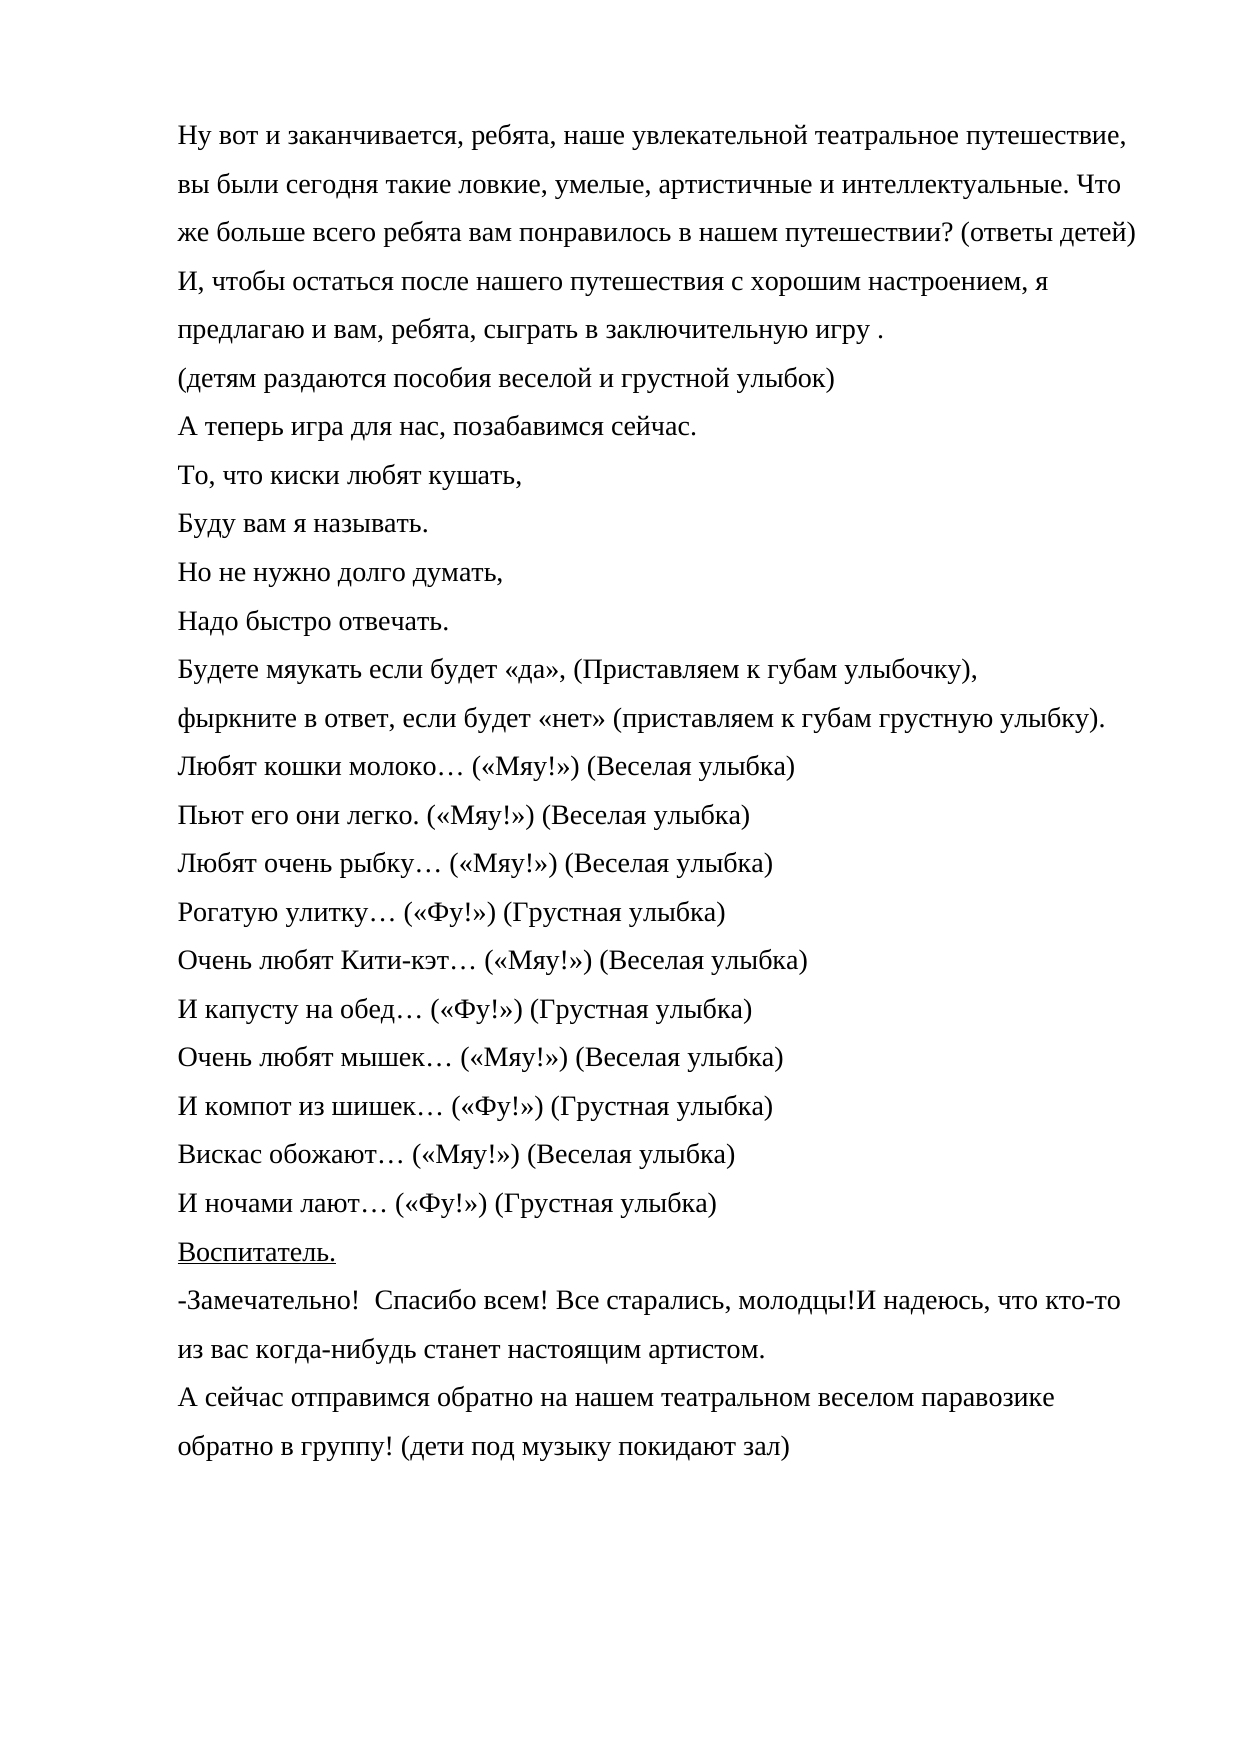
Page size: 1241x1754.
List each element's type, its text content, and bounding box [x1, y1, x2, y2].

text -Замечательно! Спасибо всем! Все старались, молодцы!И надеюсь, что кто-то из вас когда-нибудь станет настоящим артистом. [177, 1283, 1152, 1364]
text А сейчас отправимся обратно на нашем театральном веселом паравозике обратно в группу! (дети под музыку покидают зал) [177, 1380, 1152, 1461]
text Ну вот и заканчивается, ребята, наше увлекательной театральное путешествие, вы были сегодня такие ловкие, умелые, артистичные и интеллектуальные. Что же больше всего ребята вам понравилось в нашем путешествии? (ответы детей) [177, 118, 1152, 248]
text И, чтобы остаться после нашего путешествия с хорошим настроением, я предлагаю и вам, ребята, сыграть в заключительную игру . [177, 264, 1152, 345]
text фыркните в ответ, если будет «нет» (приставляем к губам грустную улыбку). [177, 701, 1152, 733]
text Воспитатель. [177, 1234, 1152, 1267]
text (детям раздаются пособия веселой и грустной улыбок) [177, 361, 1152, 393]
text Любят кошки молоко… («Мяу!») (Веселая улыбка) Пьют его они легко. («Мяу!») (Веселая улыбка) Любят очень рыбку… («Мяу!») (Веселая улыбка) Рогатую улитку… («Фу!») (Грустная улыбка) Очень любят Кити-кэт… («Мяу!») (Веселая улыбка) И капусту на обед… («Фу!») (Грустная улыбка) Очень любят мышек… («Мяу!») (Веселая улыбка) И компот из шишек… («Фу!») (Грустная улыбка) Вискас обожают… («Мяу!») (Веселая улыбка) И ночами лают… («Фу!») (Грустная улыбка) [177, 749, 1152, 1218]
text А теперь игра для нас, позабавимся сейчас. То, что киски любят кушать, Буду вам я называть. Но не нужно долго думать, Надо быстро отвечать. Будете мяукать если будет «да», (Приставляем к губам улыбочку), [177, 409, 1152, 684]
